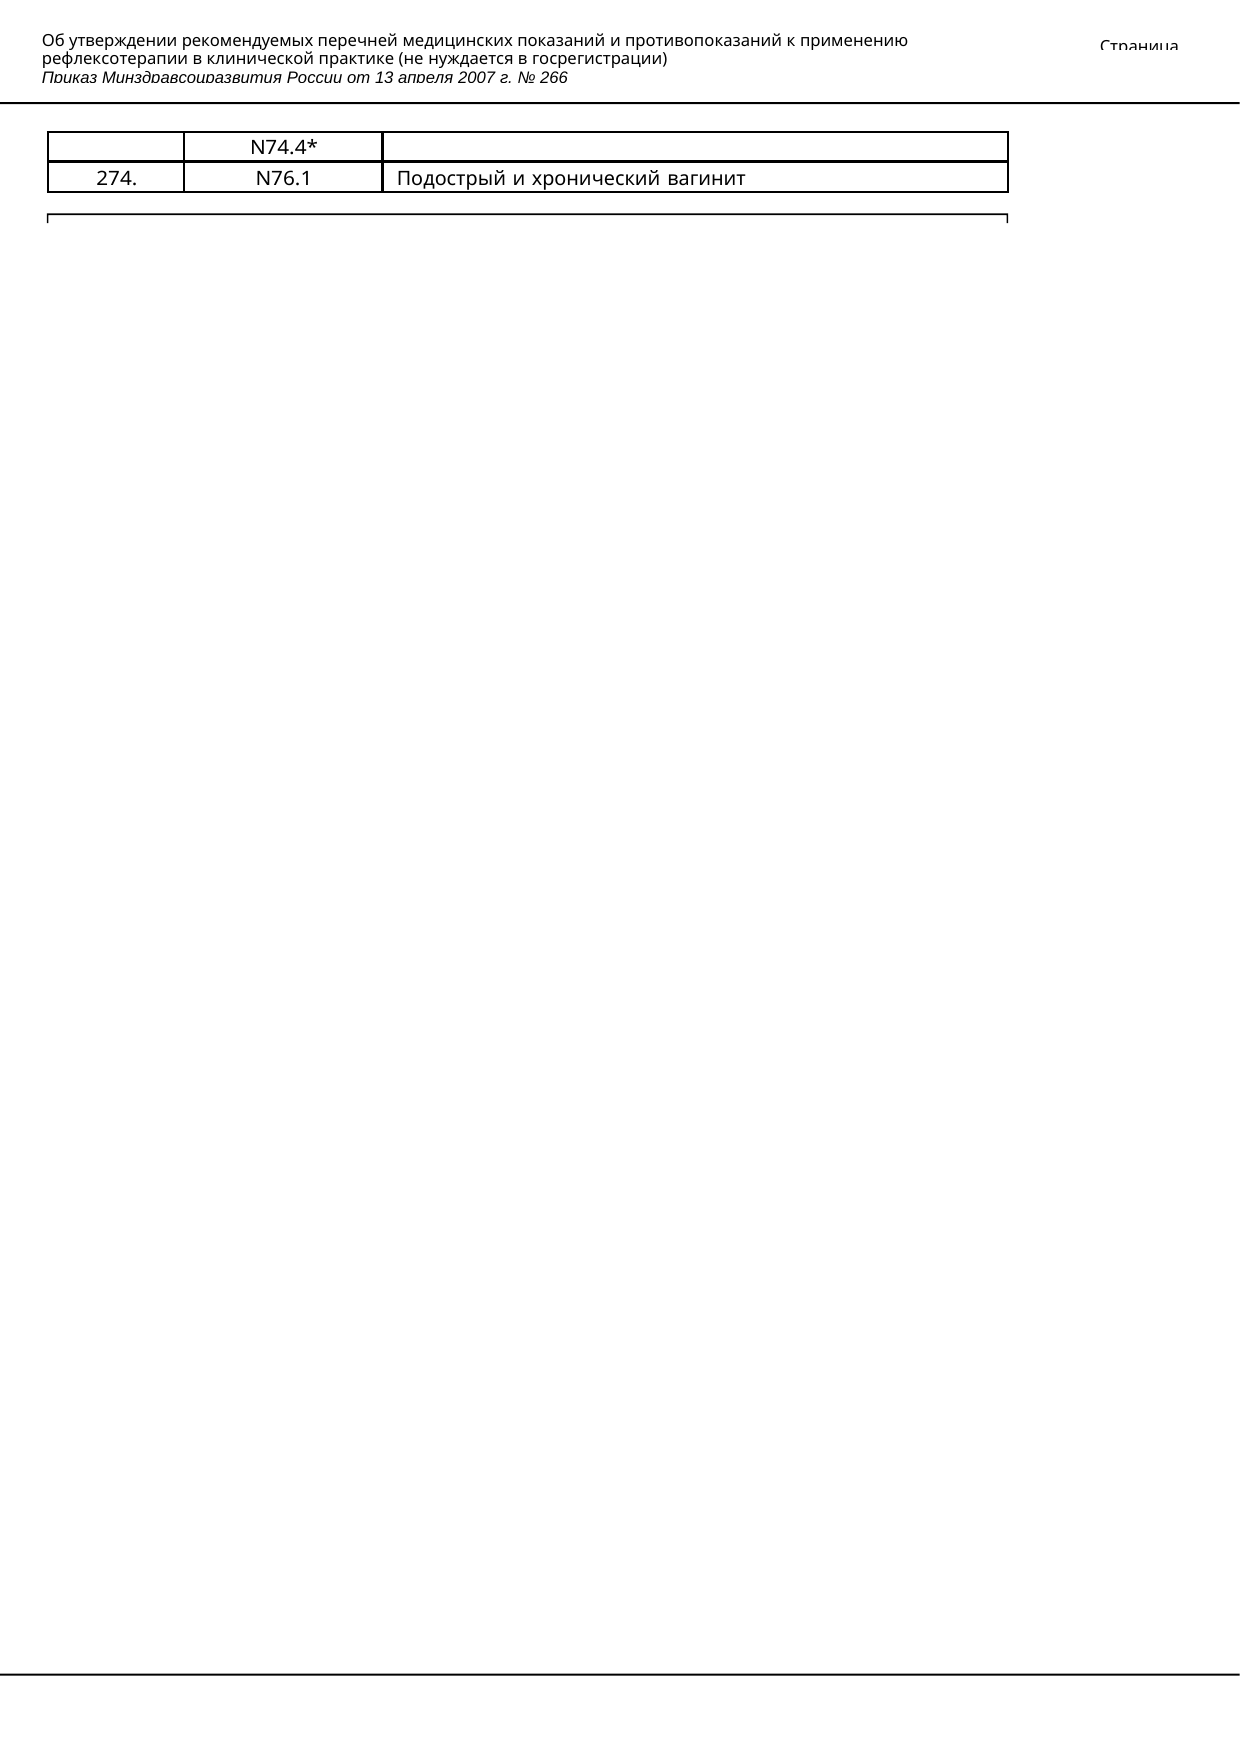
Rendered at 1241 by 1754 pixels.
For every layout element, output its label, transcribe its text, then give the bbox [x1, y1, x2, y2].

table_cell [49, 133, 183, 160]
table_cell N76.1 [185, 163, 381, 191]
table_cell [384, 133, 1007, 160]
table_cell Подострый и хронический вагинит [384, 163, 1007, 191]
table_cell N74.4* [185, 133, 381, 160]
table_cell 274. [49, 163, 183, 191]
